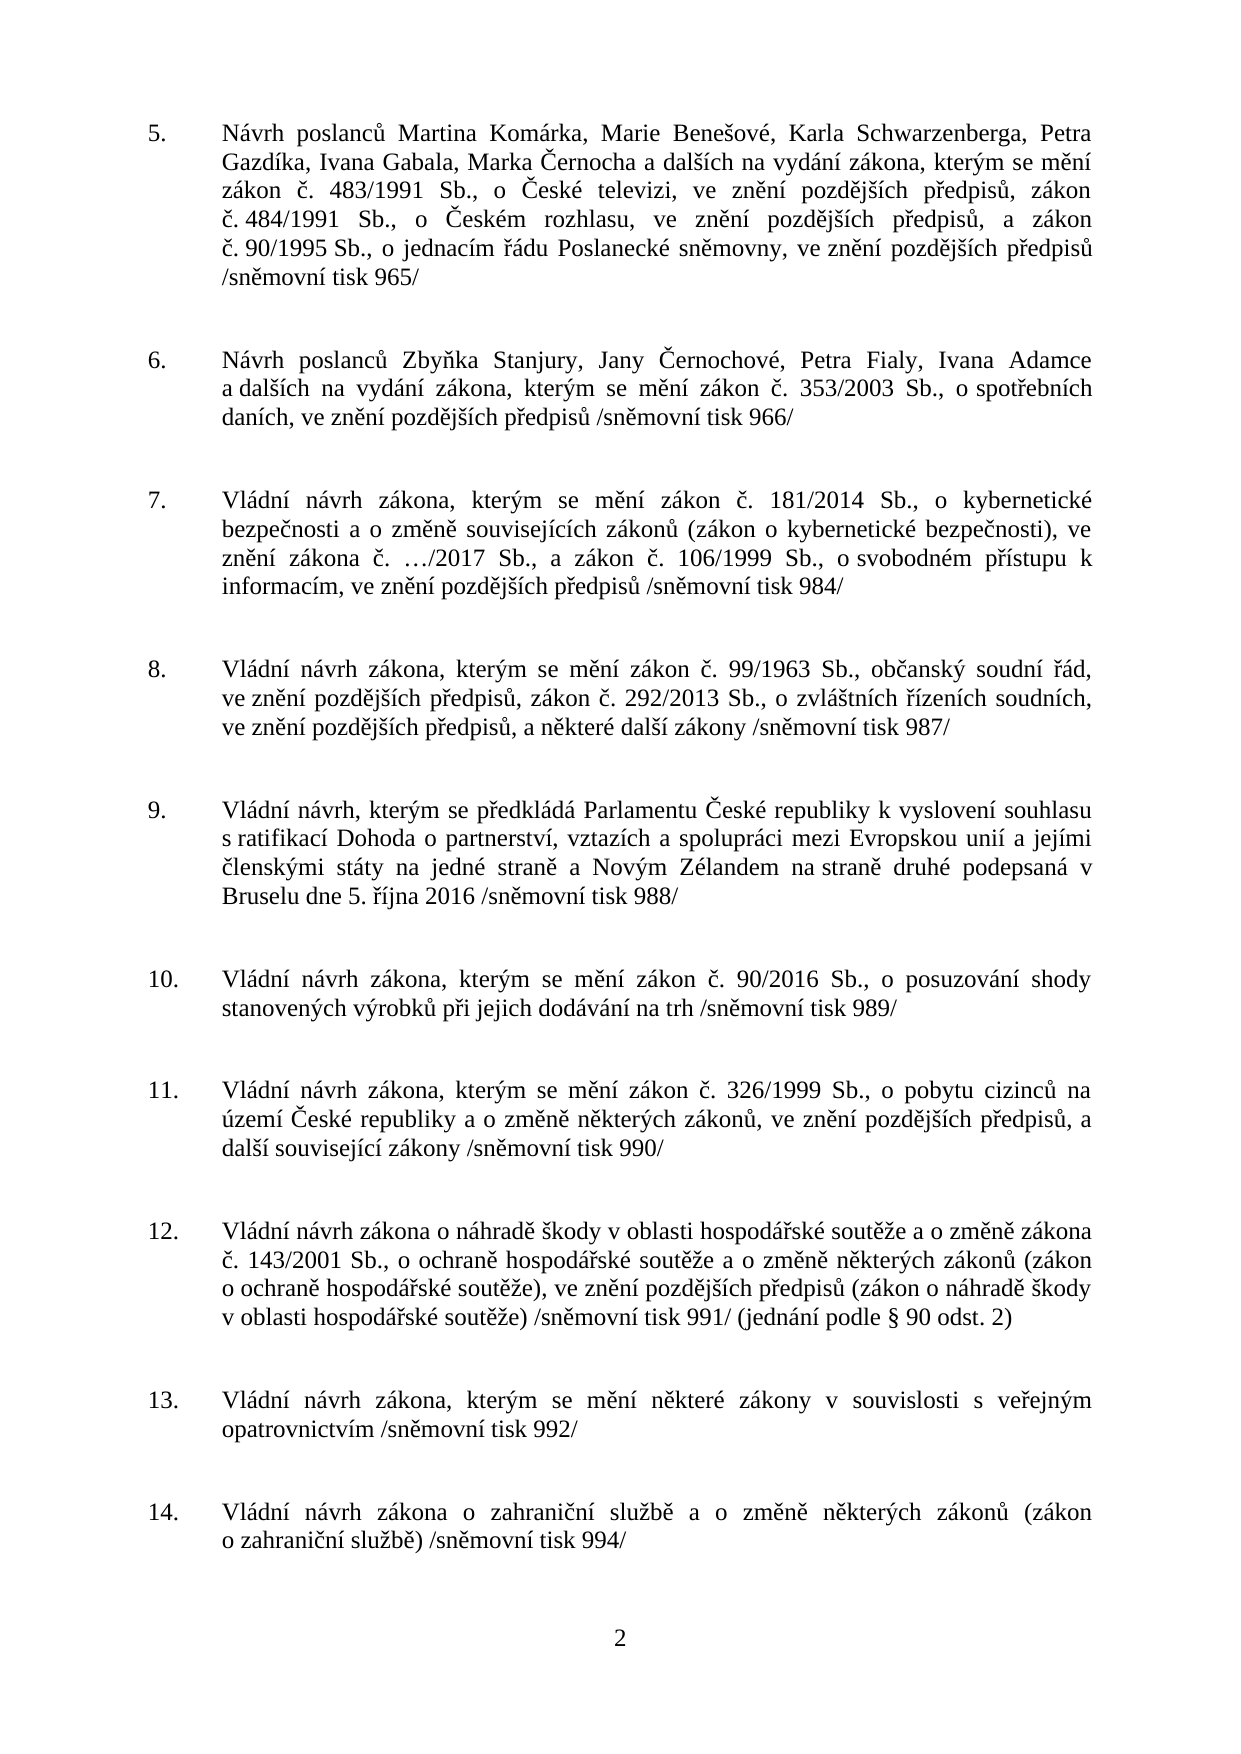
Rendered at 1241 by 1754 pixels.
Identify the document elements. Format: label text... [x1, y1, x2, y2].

list Vládní návrh zákona, kterým se mění zákon č. 99/1963 Sb., občanský soudní řád, ve znění pozdějších předpisů, zákon č. 292/2013 Sb., o zvláštních řízeních soudních, ve znění pozdějších předpisů, a některé další zákony /sněmovní tisk 987/ [148, 654, 1092, 741]
list Vládní návrh zákona, kterým se mění některé zákony v souvislosti s veřejným opatrovnictvím /sněmovní tisk 992/ [148, 1385, 1092, 1443]
list Vládní návrh zákona, kterým se mění zákon č. 326/1999 Sb., o pobytu cizinců na území České republiky a o změně některých zákonů, ve znění pozdějších předpisů, a další související zákony /sněmovní tisk 990/ [148, 1076, 1092, 1162]
list Návrh poslanců Zbyňka Stanjury, Jany Černochové, Petra Fialy, Ivana Adamce a dalších na vydání zákona, kterým se mění zákon č. 353/2003 Sb., o spotřebních daních, ve znění pozdějších předpisů /sněmovní tisk 966/ [148, 345, 1092, 431]
list Vládní návrh zákona o náhradě škody v oblasti hospodářské soutěže a o změně zákona č. 143/2001 Sb., o ochraně hospodářské soutěže a o změně některých zákonů (zákon o ochraně hospodářské soutěže), ve znění pozdějších předpisů (zákon o náhradě škody v oblasti hospodářské soutěže) /sněmovní tisk 991/ (jednání podle § 90 odst. 2) [148, 1216, 1092, 1331]
list Vládní návrh, kterým se předkládá Parlamentu České republiky k vyslovení souhlasu s ratifikací Dohoda o partnerství, vztazích a spolupráci mezi Evropskou unií a jejími členskými státy na jedné straně a Novým Zélandem na straně druhé podepsaná v Bruselu dne 5. října 2016 /sněmovní tisk 988/ [148, 795, 1092, 910]
list Vládní návrh zákona, kterým se mění zákon č. 90/2016 Sb., o posuzování shody stanovených výrobků při jejich dodávání na trh /sněmovní tisk 989/ [148, 964, 1092, 1021]
list Vládní návrh zákona o zahraniční službě a o změně některých zákonů (zákon o zahraniční službě) /sněmovní tisk 994/ [148, 1497, 1092, 1554]
list Vládní návrh zákona, kterým se mění zákon č. 181/2014 Sb., o kybernetické bezpečnosti a o změně souvisejících zákonů (zákon o kybernetické bezpečnosti), ve znění zákona č. …/2017 Sb., a zákon č. 106/1999 Sb., o svobodném přístupu k informacím, ve znění pozdějších předpisů /sněmovní tisk 984/ [148, 485, 1092, 600]
list Návrh poslanců Martina Komárka, Marie Benešové, Karla Schwarzenberga, Petra Gazdíka, Ivana Gabala, Marka Černocha a dalších na vydání zákona, kterým se mění zákon č. 483/1991 Sb., o České televizi, ve znění pozdějších předpisů, zákon č. 484/1991 Sb., o Českém rozhlasu, ve znění pozdějších předpisů, a zákon č. 90/1995 Sb., o jednacím řádu Poslanecké sněmovny, ve znění pozdějších předpisů /sněmovní tisk 965/ [148, 118, 1092, 291]
